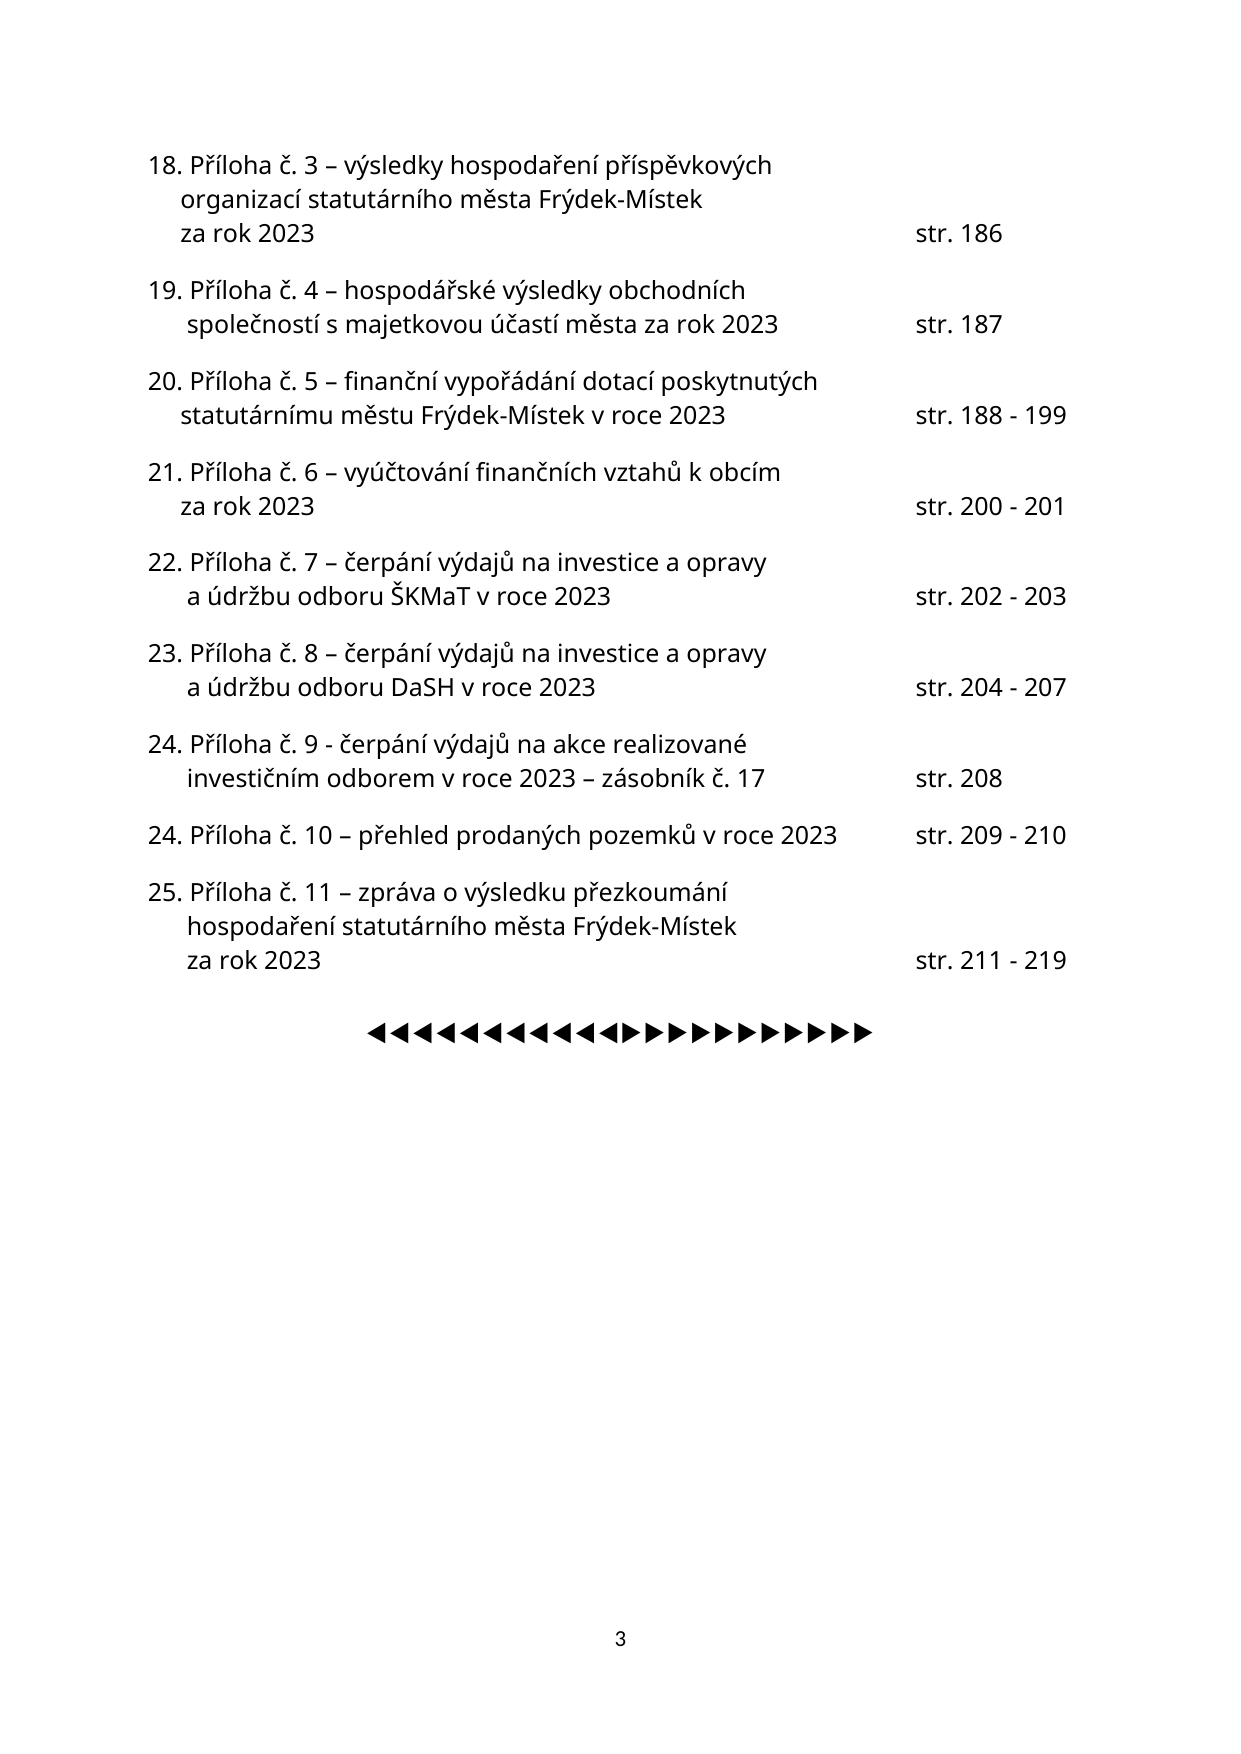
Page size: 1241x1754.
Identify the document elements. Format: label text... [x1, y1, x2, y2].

text investičním odborem v roce 2023 – zásobník č. 17 str. 208 [148, 761, 1093, 795]
text 23. Příloha č. 8 – čerpání výdajů na investice a opravy [148, 636, 1093, 670]
text a údržbu odboru DaSH v roce 2023 str. 204 - 207 [148, 670, 1093, 704]
text 25. Příloha č. 11 – zpráva o výsledku přezkoumání [148, 874, 1093, 908]
text 20. Příloha č. 5 – finanční vypořádání dotací poskytnutých [148, 363, 1093, 397]
text 19. Příloha č. 4 – hospodářské výsledky obchodních [148, 272, 1093, 307]
text a údržbu odboru ŠKMaT v roce 2023 str. 202 - 203 [148, 579, 1093, 613]
text 21. Příloha č. 6 – vyúčtování finančních vztahů k obcím [148, 454, 1093, 488]
text organizací statutárního města Frýdek-Místek [148, 182, 1093, 216]
text za rok 2023 str. 186 [148, 216, 1093, 250]
text statutárnímu městu Frýdek-Místek v roce 2023 str. 188 - 199 [148, 397, 1093, 431]
text 22. Příloha č. 7 – čerpání výdajů na investice a opravy [148, 545, 1093, 579]
text společností s majetkovou účastí města za rok 2023 str. 187 [148, 307, 1093, 341]
text za rok 2023 str. 200 - 201 [148, 488, 1093, 522]
text hospodaření statutárního města Frýdek-Místek [148, 908, 1093, 942]
text za rok 2023 str. 211 - 219 [148, 942, 1093, 976]
text 18. Příloha č. 3 – výsledky hospodaření příspěvkových [148, 148, 1093, 182]
text 24. Příloha č. 10 – přehled prodaných pozemků v roce 2023 str. 209 - 210 [148, 817, 1122, 852]
text 24. Příloha č. 9 - čerpání výdajů na akce realizované [148, 727, 1093, 761]
